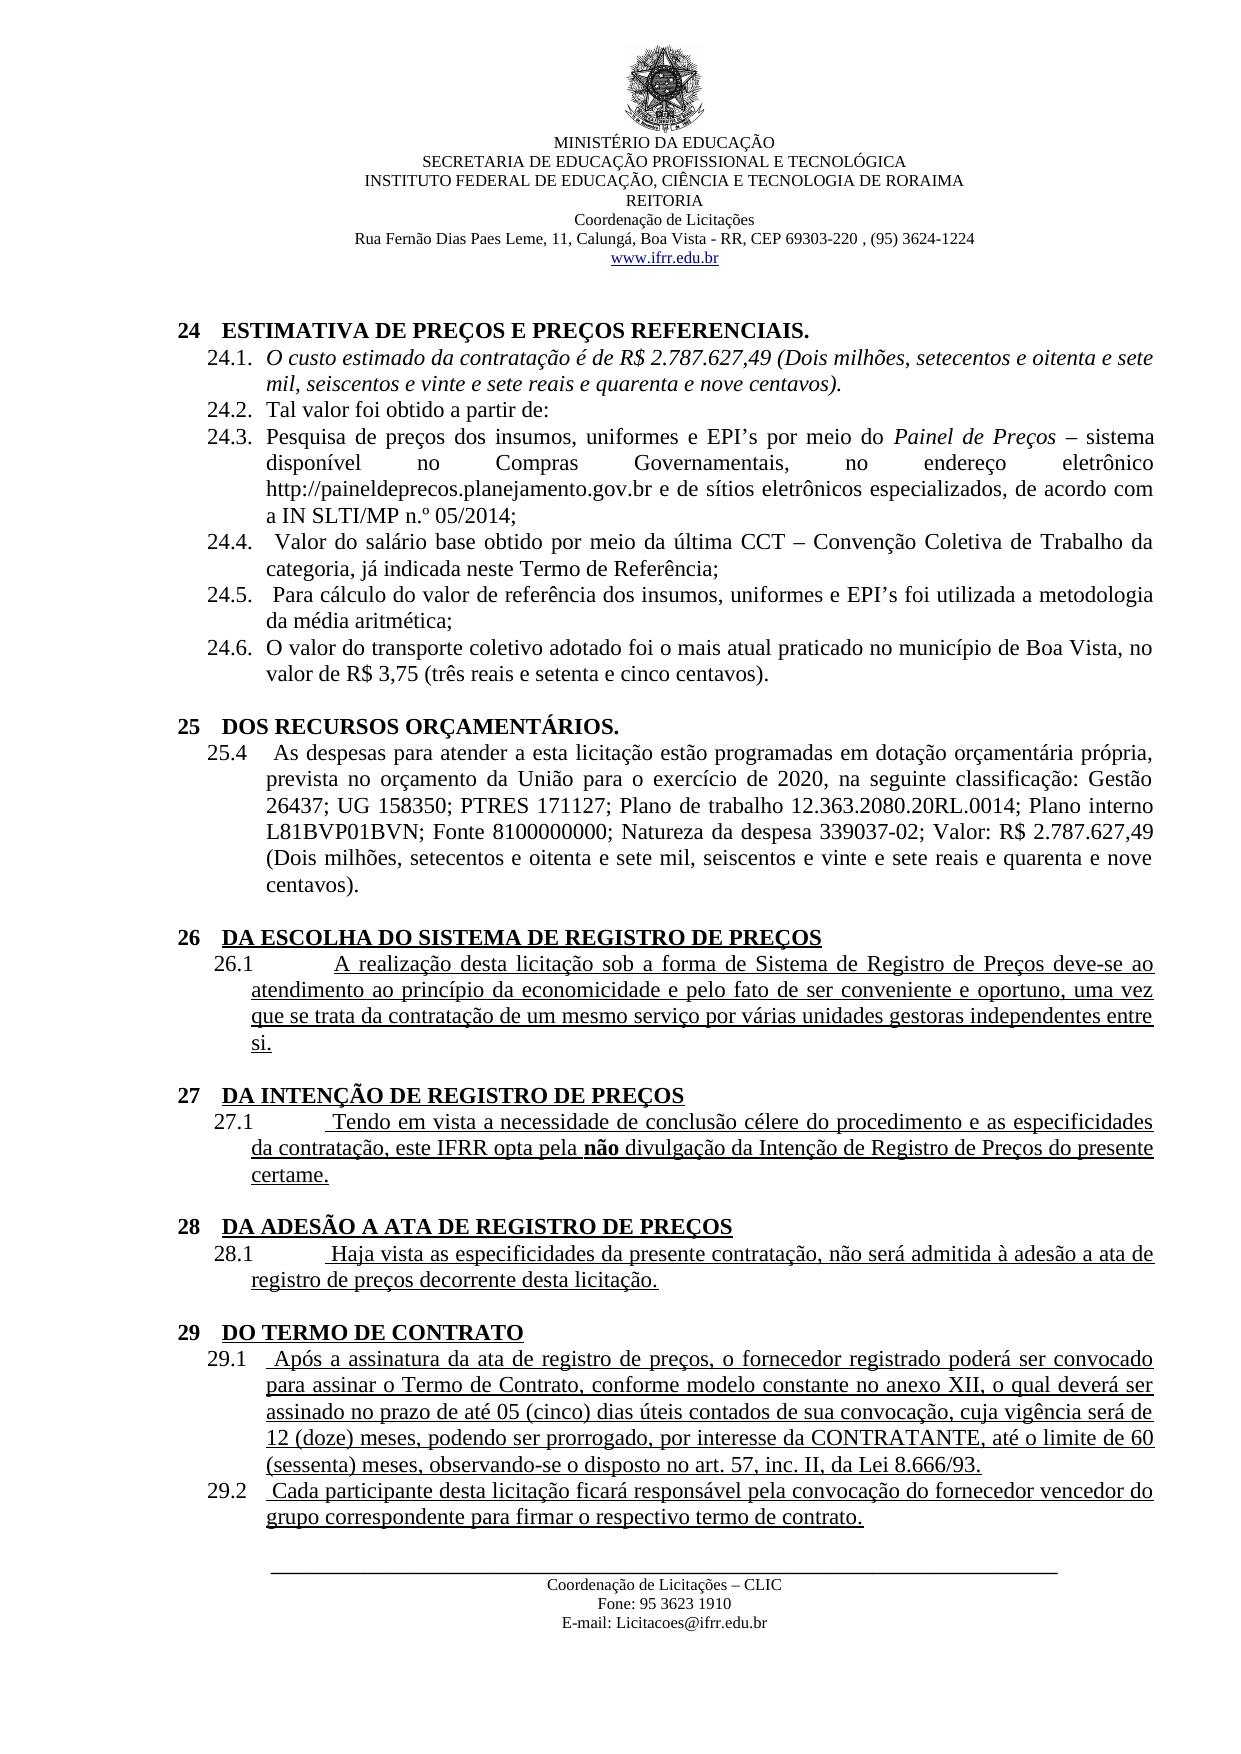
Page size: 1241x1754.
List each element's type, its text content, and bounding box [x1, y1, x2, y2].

list ESTIMATIVA DE PREÇOS E PREÇOS REFERENCIAIS. [177, 317, 1152, 344]
list DO TERMO DE CONTRATO [177, 1319, 1155, 1345]
list DA ADESÃO A ATA DE REGISTRO DE PREÇOS [177, 1213, 1155, 1240]
list DA ESCOLHA DO SISTEMA DE REGISTRO DE PREÇOS [177, 923, 1155, 950]
list Tendo em vista a necessidade de conclusão célere do procedimento e as especificidades da contratação, este IFRR opta pela não divulgação da Intenção de Registro de Preços do presente certame. [213, 1108, 1155, 1187]
list Após a assinatura da ata de registro de preços, o fornecedor registrado poderá ser convocado para assinar o Termo de Contrato, conforme modelo constante no anexo XII, o qual deverá ser assinado no prazo de até 05 (cinco) dias úteis contados de sua convocação, cuja vigência será de 12 (doze) meses, podendo ser prorrogado, por interesse da CONTRATANTE, até o limite de 60 (sessenta) meses, observando-se o disposto no art. 57, inc. II, da Lei 8.666/93. [207, 1345, 1155, 1477]
list Para cálculo do valor de referência dos insumos, uniformes e EPI’s foi utilizada a metodologia da média aritmética; [207, 581, 1155, 634]
list DA INTENÇÃO DE REGISTRO DE PREÇOS [177, 1082, 1155, 1108]
list A realização desta licitação sob a forma de Sistema de Registro de Preços deve-se ao atendimento ao princípio da economicidade e pelo fato de ser conveniente e oportuno, uma vez que se trata da contratação de um mesmo serviço por várias unidades gestoras independentes entre si. [213, 950, 1155, 1055]
picture [624, 44, 705, 133]
list O valor do transporte coletivo adotado foi o mais atual praticado no município de Boa Vista, no valor de R$ 3,75 (três reais e setenta e cinco centavos). [207, 634, 1155, 686]
list DOS RECURSOS ORÇAMENTÁRIOS. [177, 713, 1152, 739]
list As despesas para atender a esta licitação estão programadas em dotação orçamentária própria, prevista no orçamento da União para o exercício de 2020, na seguinte classificação: Gestão 26437; UG 158350; PTRES 171127; Plano de trabalho 12.363.2080.20RL.0014; Plano interno L81BVP01BVN; Fonte 8100000000; Natureza da despesa 339037-02; Valor: R$ 2.787.627,49 (Dois milhões, setecentos e oitenta e sete mil, seiscentos e vinte e sete reais e quarenta e nove centavos). [207, 739, 1155, 897]
list Valor do salário base obtido por meio da última CCT – Convenção Coletiva de Trabalho da categoria, já indicada neste Termo de Referência; [207, 528, 1155, 581]
list Tal valor foi obtido a partir de: [207, 396, 1155, 423]
list Cada participante desta licitação ficará responsável pela convocação do fornecedor vencedor do grupo correspondente para firmar o respectivo termo de contrato. [207, 1477, 1155, 1530]
list Pesquisa de preços dos insumos, uniformes e EPI’s por meio do Painel de Preços – sistema disponível no Compras Governamentais, no endereço eletrônico http://paineldeprecos.planejamento.gov.br e de sítios eletrônicos especializados, de acordo com a IN SLTI/MP n.º 05/2014; [207, 423, 1155, 528]
list Haja vista as especificidades da presente contratação, não será admitida à adesão a ata de registro de preços decorrente desta licitação. [213, 1240, 1155, 1292]
list O custo estimado da contratação é de R$ 2.787.627,49 (Dois milhões, setecentos e oitenta e sete mil, seiscentos e vinte e sete reais e quarenta e nove centavos). [207, 344, 1155, 396]
